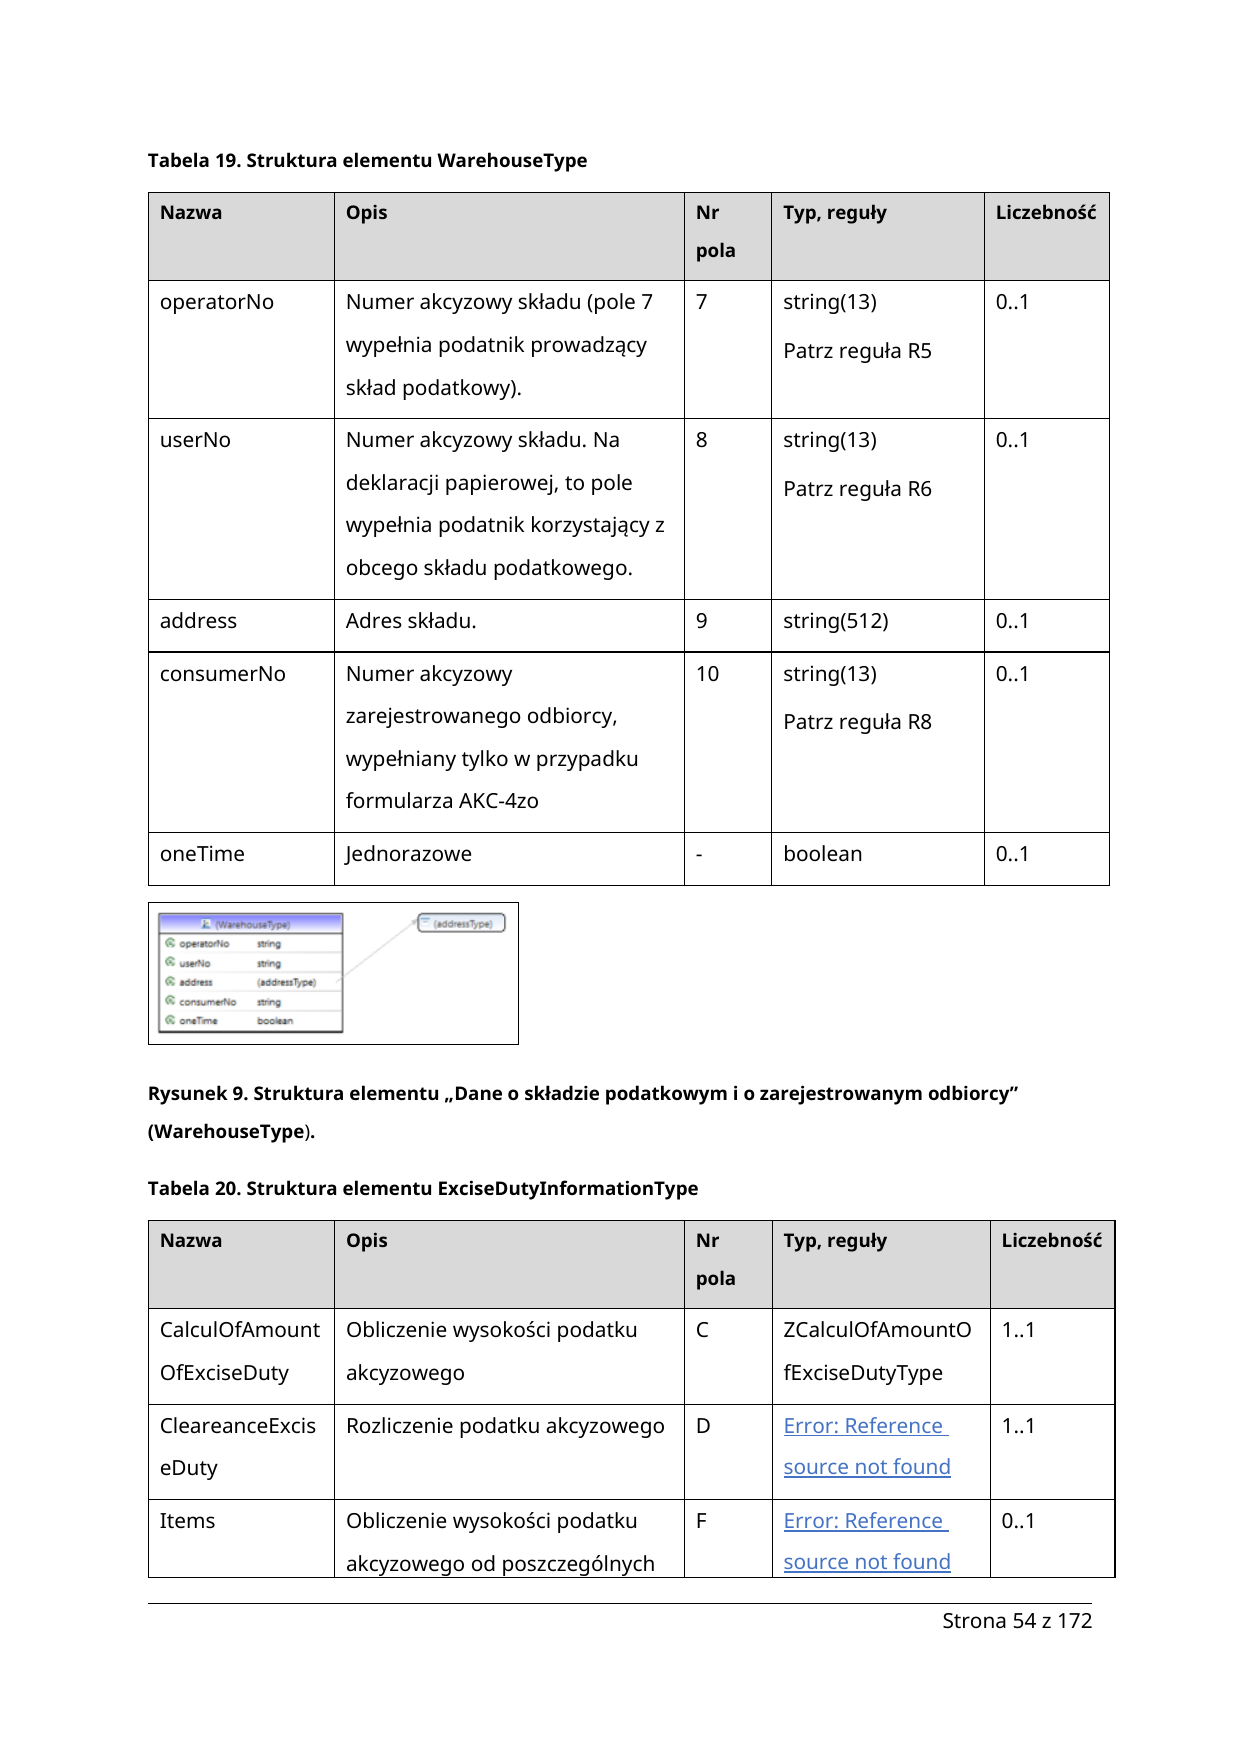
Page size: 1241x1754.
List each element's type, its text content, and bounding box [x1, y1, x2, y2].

table_cell 0..1 [985, 281, 1109, 418]
table_cell 0..1 [985, 600, 1109, 651]
table_cell 0..1 [985, 419, 1109, 599]
table_cell Numer akcyzowy zarejestrowanego odbiorcy, wypełniany tylko w przypadku formularza AKC-4zo [335, 653, 684, 832]
table_header Liczebność [991, 1221, 1114, 1308]
table_cell string(13) Patrz reguła R5 [772, 281, 984, 418]
table_cell 1..1 [991, 1405, 1114, 1499]
table_header Typ, reguły [773, 1221, 990, 1308]
table_cell CleareanceExciseDuty [149, 1405, 334, 1499]
table_cell Numer akcyzowy składu. Na deklaracji papierowej, to pole wypełnia podatnik korzystający z obcego składu podatkowego. [335, 419, 684, 599]
table_cell 0..1 [991, 1500, 1114, 1577]
table_header Nazwa [149, 193, 334, 280]
table_cell boolean [772, 833, 984, 884]
table_cell Numer akcyzowy składu (pole 7 wypełnia podatnik prowadzący skład podatkowy). [335, 281, 684, 418]
table_cell 9 [685, 600, 771, 651]
table_cell consumerNo [149, 653, 334, 832]
table_header Nr pola [685, 193, 771, 280]
table_cell 0..1 [985, 653, 1109, 832]
table_cell address [149, 600, 334, 651]
table_cell CalculOfAmountOfExciseDuty [149, 1309, 334, 1403]
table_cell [335, 1500, 684, 1577]
table_header Liczebność [985, 193, 1109, 280]
table_cell C [685, 1309, 772, 1403]
table_cell Obliczenie wysokości podatku akcyzowego [335, 1309, 684, 1403]
table_cell string(13) Patrz reguła R6 [772, 419, 984, 599]
table_cell 8 [685, 419, 771, 599]
table_cell Items [149, 1500, 334, 1577]
table_cell userNo [149, 419, 334, 599]
table_cell 10 [685, 653, 771, 832]
table_cell string(512) [772, 600, 984, 651]
table_cell Adres składu. [335, 600, 684, 651]
table_cell Rozliczenie podatku akcyzowego [335, 1405, 684, 1499]
table_header Typ, reguły [772, 193, 984, 280]
table_header Opis [335, 193, 684, 280]
table_cell 0..1 [985, 833, 1109, 884]
table_cell ZCalculOfAmountOfExciseDutyType [773, 1309, 990, 1403]
table_cell string(13) Patrz reguła R8 [772, 653, 984, 832]
table_cell 1..1 [991, 1309, 1114, 1403]
table_cell oneTime [149, 833, 334, 884]
picture [149, 903, 518, 1044]
table_header Nr pola [685, 1221, 772, 1308]
table_cell operatorNo [149, 281, 334, 418]
table_header Opis [335, 1221, 684, 1308]
table_cell Jednorazowe [335, 833, 684, 884]
table_cell 7 [685, 281, 771, 418]
table_cell - [685, 833, 771, 884]
table_cell D [685, 1405, 772, 1499]
table_header Nazwa [149, 1221, 334, 1308]
table_cell F [685, 1500, 772, 1577]
